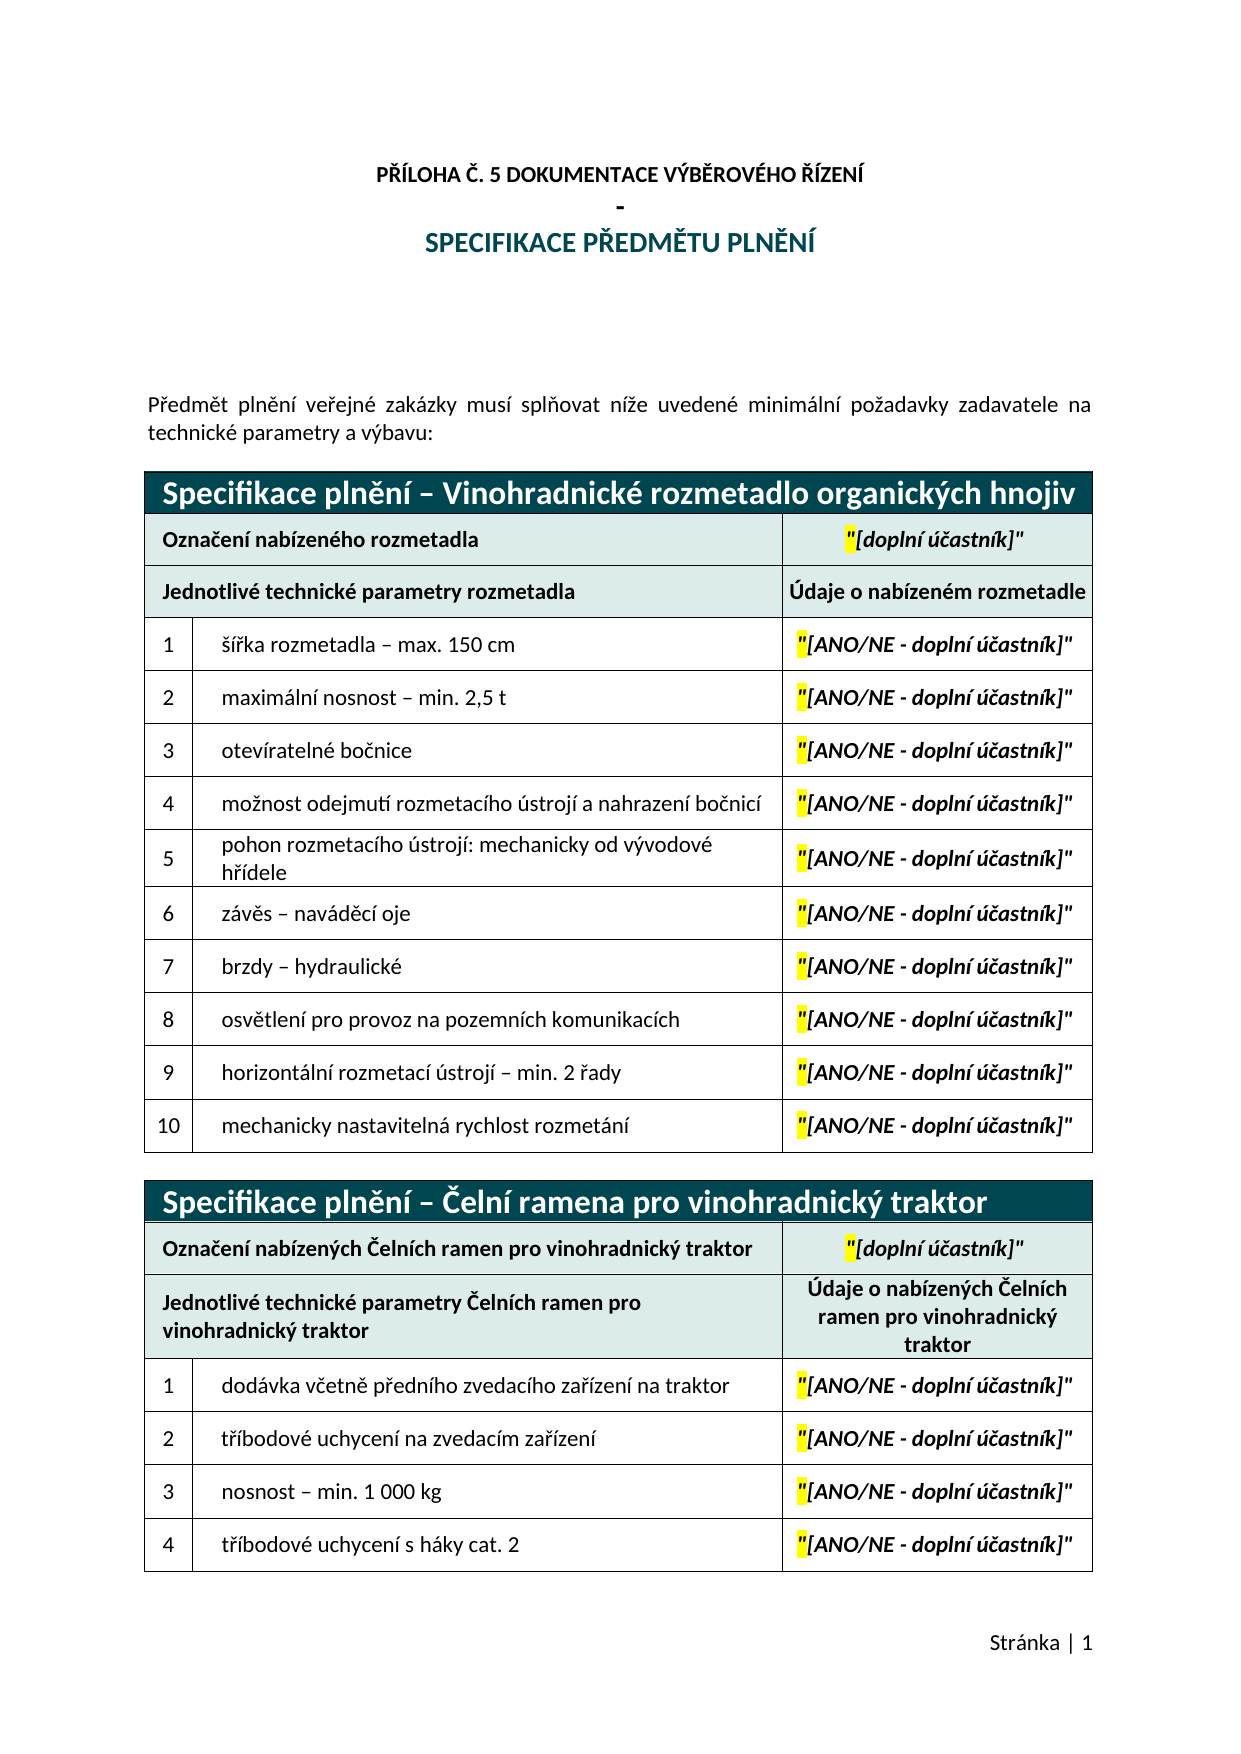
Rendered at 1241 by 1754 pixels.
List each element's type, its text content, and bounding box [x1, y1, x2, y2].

table_cell [783, 940, 1092, 992]
table_cell horizontální rozmetací ústrojí – min. 2 řady [193, 1046, 782, 1098]
table_cell [783, 1519, 1092, 1571]
table_cell 3 [145, 1465, 192, 1517]
table_cell Jednotlivé technické parametry rozmetadla [145, 566, 782, 617]
table_cell osvětlení pro provoz na pozemních komunikacích [193, 993, 782, 1045]
text - [148, 188, 1093, 224]
table_cell 4 [145, 777, 192, 829]
table_cell Údaje o nabízeném rozmetadle [783, 566, 1092, 617]
table_cell 8 [145, 993, 192, 1045]
table_cell Označení nabízených Čelních ramen pro vinohradnický traktor [145, 1223, 782, 1273]
table_cell [783, 1046, 1092, 1098]
table_cell [783, 1412, 1092, 1464]
table_cell šířka rozmetadla – max. 150 cm [193, 618, 782, 670]
table_cell [783, 514, 1092, 565]
table_cell 10 [145, 1100, 192, 1152]
table_cell závěs – naváděcí oje [193, 887, 782, 939]
table_cell [783, 1100, 1092, 1152]
table_cell mechanicky nastavitelná rychlost rozmetání [193, 1100, 782, 1152]
table_cell 1 [145, 618, 192, 670]
table_cell tříbodové uchycení na zvedacím zařízení [193, 1412, 782, 1464]
text Předmět plnění veřejné zakázky musí splňovat níže uvedené minimální požadavky zadavatele na technické parametry a výbavu: [148, 390, 1093, 446]
table_cell Údaje o nabízených Čelních ramen pro vinohradnický traktor [783, 1275, 1092, 1358]
table_cell [783, 777, 1092, 829]
table_cell 6 [145, 887, 192, 939]
table_cell maximální nosnost – min. 2,5 t [193, 671, 782, 723]
table_cell [783, 1223, 1092, 1273]
text Příloha č. 5 dokumentace výběrového řízení [148, 160, 1093, 188]
table_cell nosnost – min. 1 000 kg [193, 1465, 782, 1517]
table_cell 1 [145, 1359, 192, 1411]
text Specifikace PŘEDMĚTU plnění [148, 224, 1093, 259]
table_cell brzdy – hydraulické [193, 940, 782, 992]
table_cell [783, 1359, 1092, 1411]
table_cell 3 [145, 724, 192, 776]
table_cell [783, 724, 1092, 776]
table_cell tříbodové uchycení s háky cat. 2 [193, 1519, 782, 1571]
table_header Specifikace plnění – Čelní ramena pro vinohradnický traktor [145, 1181, 1092, 1221]
table_cell otevíratelné bočnice [193, 724, 782, 776]
table_cell 2 [145, 671, 192, 723]
table_cell Označení nabízeného rozmetadla [145, 514, 782, 565]
table_cell [783, 887, 1092, 939]
table_cell [783, 618, 1092, 670]
table_cell 7 [145, 940, 192, 992]
table_cell 4 [145, 1519, 192, 1571]
table_cell Jednotlivé technické parametry Čelních ramen pro vinohradnický traktor [145, 1275, 782, 1358]
table_cell 9 [145, 1046, 192, 1098]
table_cell 5 [145, 830, 192, 886]
table_cell [783, 993, 1092, 1045]
table_cell možnost odejmutí rozmetacího ústrojí a nahrazení bočnicí [193, 777, 782, 829]
table_cell dodávka včetně předního zvedacího zařízení na traktor [193, 1359, 782, 1411]
table_header Specifikace plnění – Vinohradnické rozmetadlo organických hnojiv [145, 473, 1092, 513]
table_cell pohon rozmetacího ústrojí: mechanicky od vývodové hřídele [193, 830, 782, 886]
table_cell 2 [145, 1412, 192, 1464]
table_cell [783, 830, 1092, 886]
table_cell [783, 1465, 1092, 1517]
table_cell [783, 671, 1092, 723]
